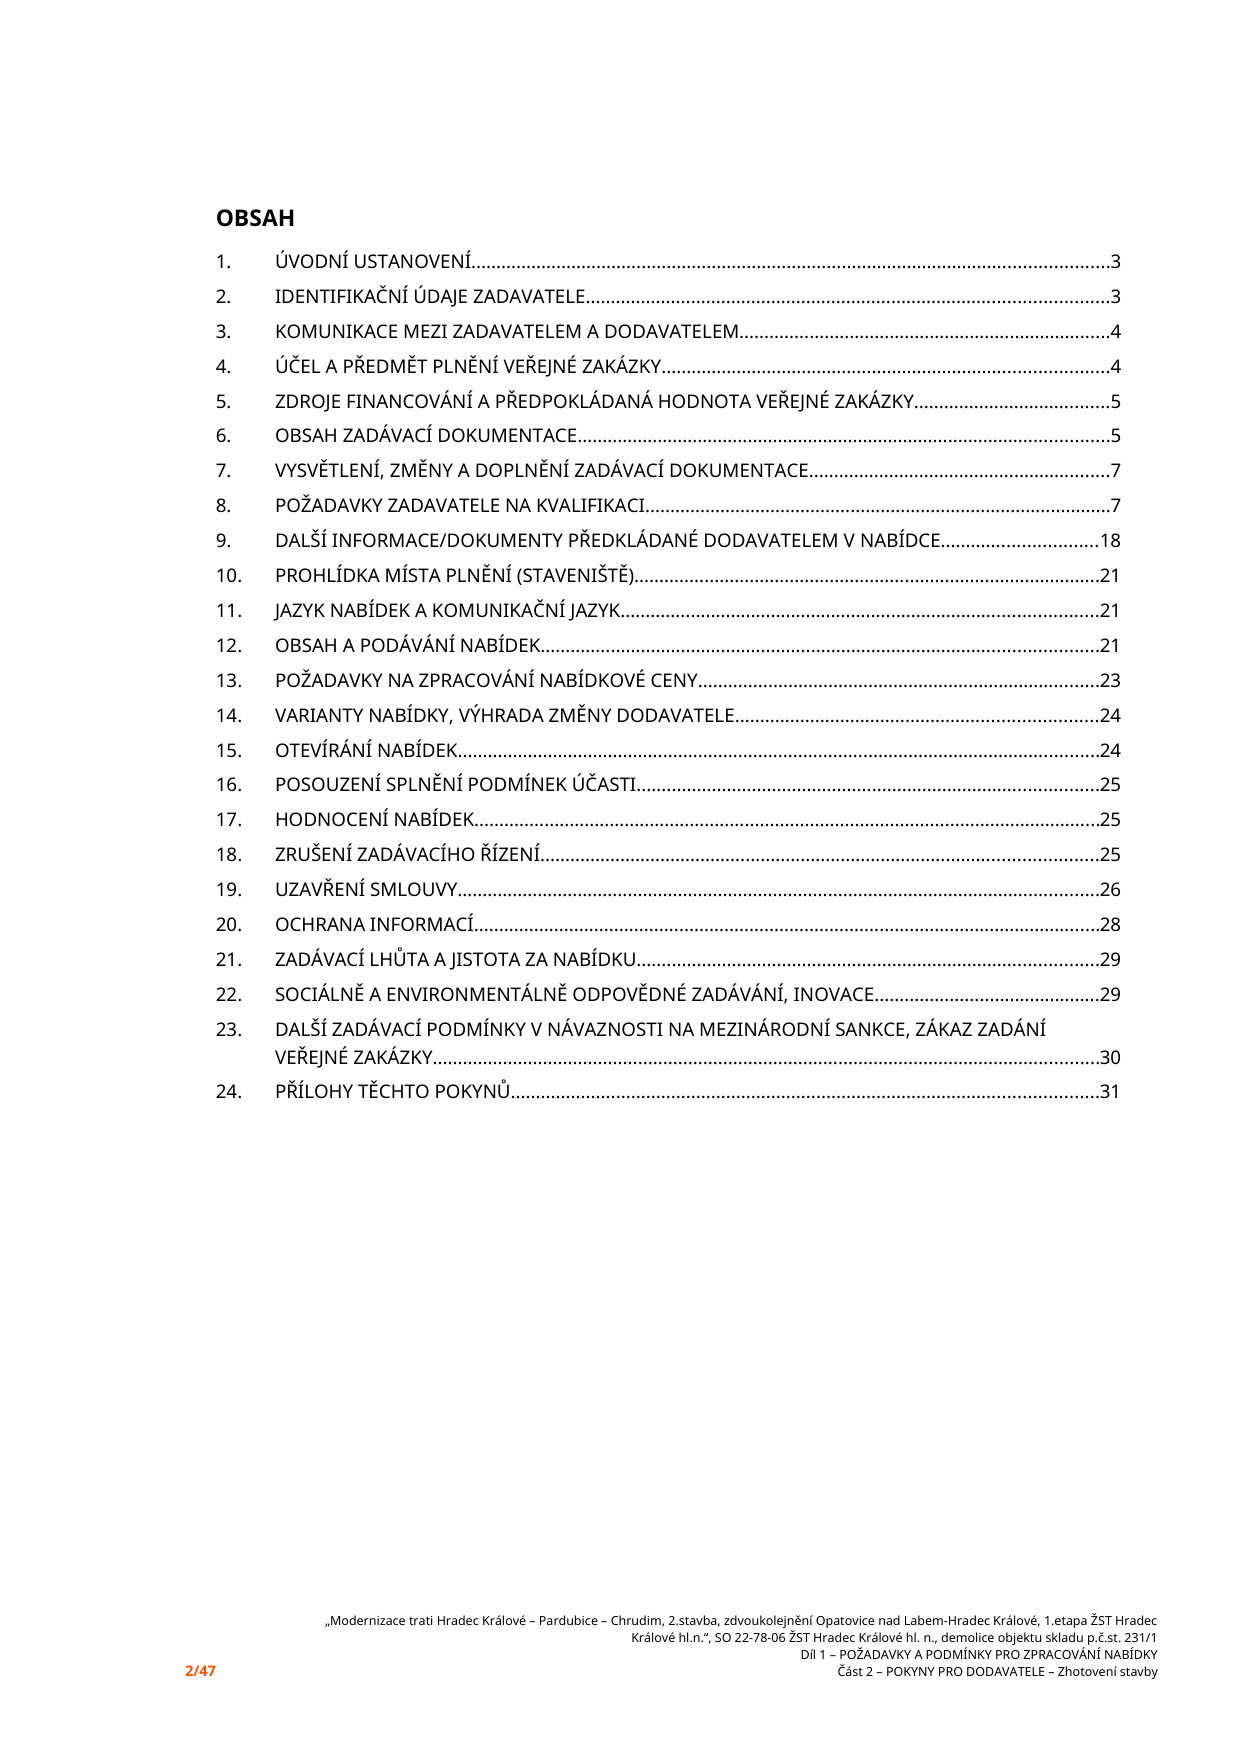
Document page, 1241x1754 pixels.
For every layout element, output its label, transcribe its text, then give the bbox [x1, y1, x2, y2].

text 10. PROHLÍDKA MÍSTA PLNĚNÍ (STAVENIŠTĚ) 21 [216, 562, 1122, 588]
text 19. UZAVŘENÍ SMLOUVY 26 [216, 876, 1122, 902]
text 3. KOMUNIKACE MEZI ZADAVATELEM a DODAVATELEM 4 [216, 318, 1122, 344]
text 6. OBSAH ZADÁVACÍ DOKUMENTACE 5 [216, 423, 1122, 448]
text 11. JAZYK NABÍDEK A KOMUNIKAČNÍ JAZYK 21 [216, 597, 1122, 623]
text 8. POŽADAVKY ZADAVATELE NA KVALIFIKACI 7 [216, 493, 1122, 518]
text 7. VYSVĚTLENÍ, ZMĚNY a DOPLNĚNÍ ZADÁVACÍ DOKUMENTACE 7 [216, 458, 1122, 483]
text 24. PŘÍLOHY TĚCHTO POKYNŮ 31 [216, 1078, 1122, 1104]
text 21. ZADÁVACÍ LHŮTA A JISTOTA ZA NABÍDKU 29 [216, 946, 1122, 972]
text 22. SOCIÁLNĚ A ENVIRONMENTÁLNĚ ODPOVĚDNÉ ZADÁVÁNÍ, INOVACE 29 [216, 981, 1122, 1007]
text 4. ÚČEL a PŘEDMĚT PLNĚNÍ VEŘEJNÉ ZAKÁZKY 4 [216, 353, 1122, 378]
text 13. POŽADAVKY NA ZPRACOVÁNÍ NABÍDKOVÉ CENY 23 [216, 667, 1122, 693]
text 16. POSOUZENÍ SPLNĚNÍ PODMÍNEK ÚČASTI 25 [216, 772, 1122, 797]
text 12. OBSAH a PODÁVÁNÍ NABÍDEK 21 [216, 632, 1122, 658]
text 20. OCHRANA INFORMACÍ 28 [216, 911, 1122, 937]
text 2. IDENTIFIKAČNÍ ÚDAJE ZADAVATELE 3 [216, 283, 1122, 309]
text 23. Další zadávací podmínky v návaznosti na MEZINÁRODNÍ sankce, zákaz zadání veřejné zakázky 30 [216, 1016, 1122, 1069]
text 15. OTEVÍRÁNÍ NABÍDEK 24 [216, 737, 1122, 762]
text 14. VARIANTY NABÍDKY, VÝHRADA ZMĚNY DODAVATELE 24 [216, 702, 1122, 727]
text 17. HODNOCENÍ NABÍDEK 25 [216, 807, 1122, 832]
text 18. ZRUŠENÍ ZADÁVACÍHO ŘÍZENÍ 25 [216, 842, 1122, 867]
text 5. ZDROJE FINANCOVÁNÍ a PŘEDPOKLÁDANÁ HODNOTA VEŘEJNÉ ZAKÁZKY 5 [216, 388, 1122, 413]
text 1. ÚVODNÍ USTANOVENÍ 3 [216, 248, 1122, 274]
text Obsah [216, 201, 1122, 233]
text 9. DALŠÍ INFORMACE/DOKUMENTY PŘEDKLÁDANÉ DODAVATELEM v NABÍDCE 18 [216, 527, 1122, 553]
